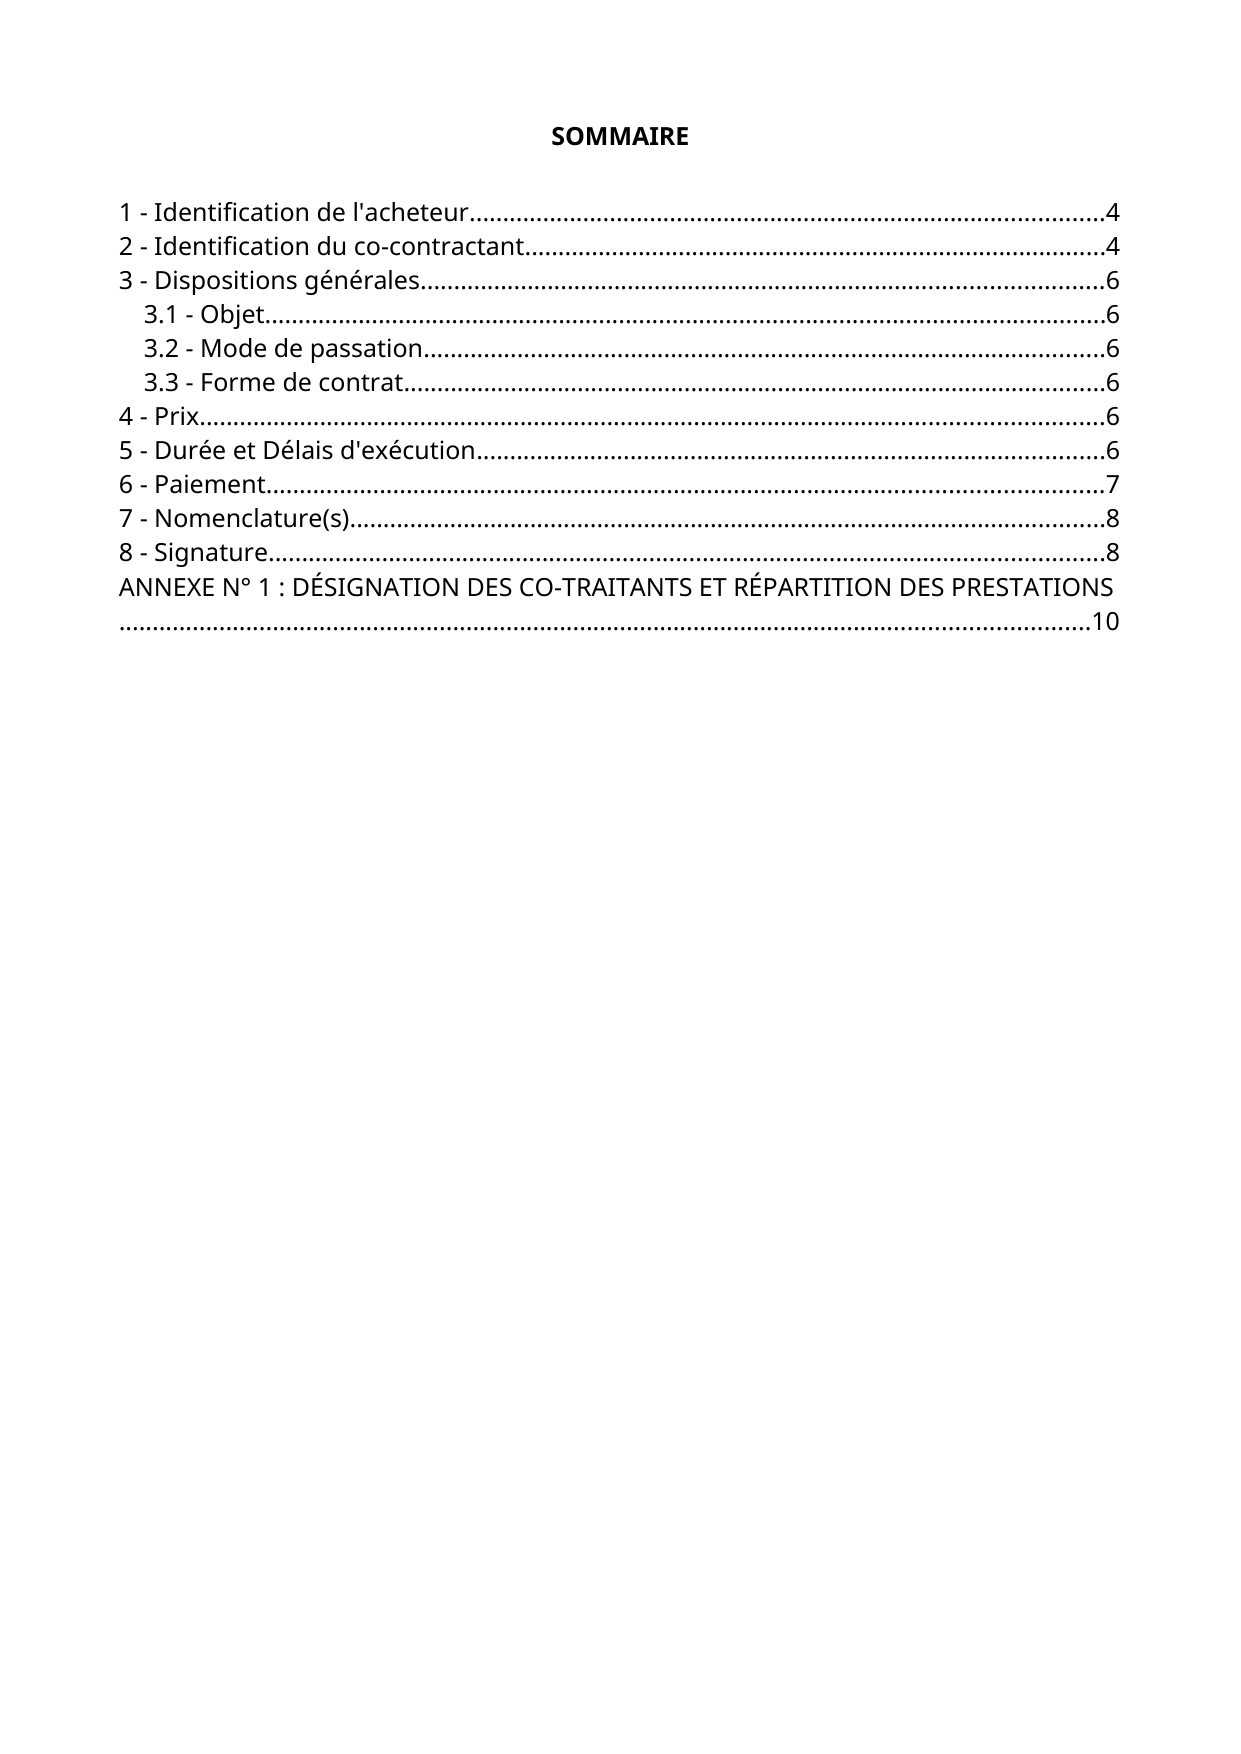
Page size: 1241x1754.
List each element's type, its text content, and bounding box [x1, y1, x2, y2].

text 3.1 - Objet 6 [144, 297, 1121, 331]
text 3.3 - Forme de contrat 6 [144, 365, 1121, 399]
text 7 - Nomenclature(s) 8 [119, 501, 1121, 535]
text 6 - Paiement 7 [119, 467, 1121, 501]
text SOMMAIRE [119, 119, 1121, 153]
text 2 - Identification du co-contractant 4 [119, 228, 1121, 263]
text 3 - Dispositions générales 6 [119, 263, 1121, 297]
text 8 - Signature 8 [119, 535, 1121, 569]
text 4 - Prix 6 [119, 399, 1121, 433]
text 1 - Identification de l'acheteur 4 [119, 194, 1121, 228]
text 5 - Durée et Délais d'exécution 6 [119, 433, 1121, 467]
text ANNEXE N° 1 : DÉSIGNATION DES CO-TRAITANTS ET RÉPARTITION DES PRESTATIONS 10 [119, 569, 1121, 637]
text 3.2 - Mode de passation 6 [144, 331, 1121, 365]
